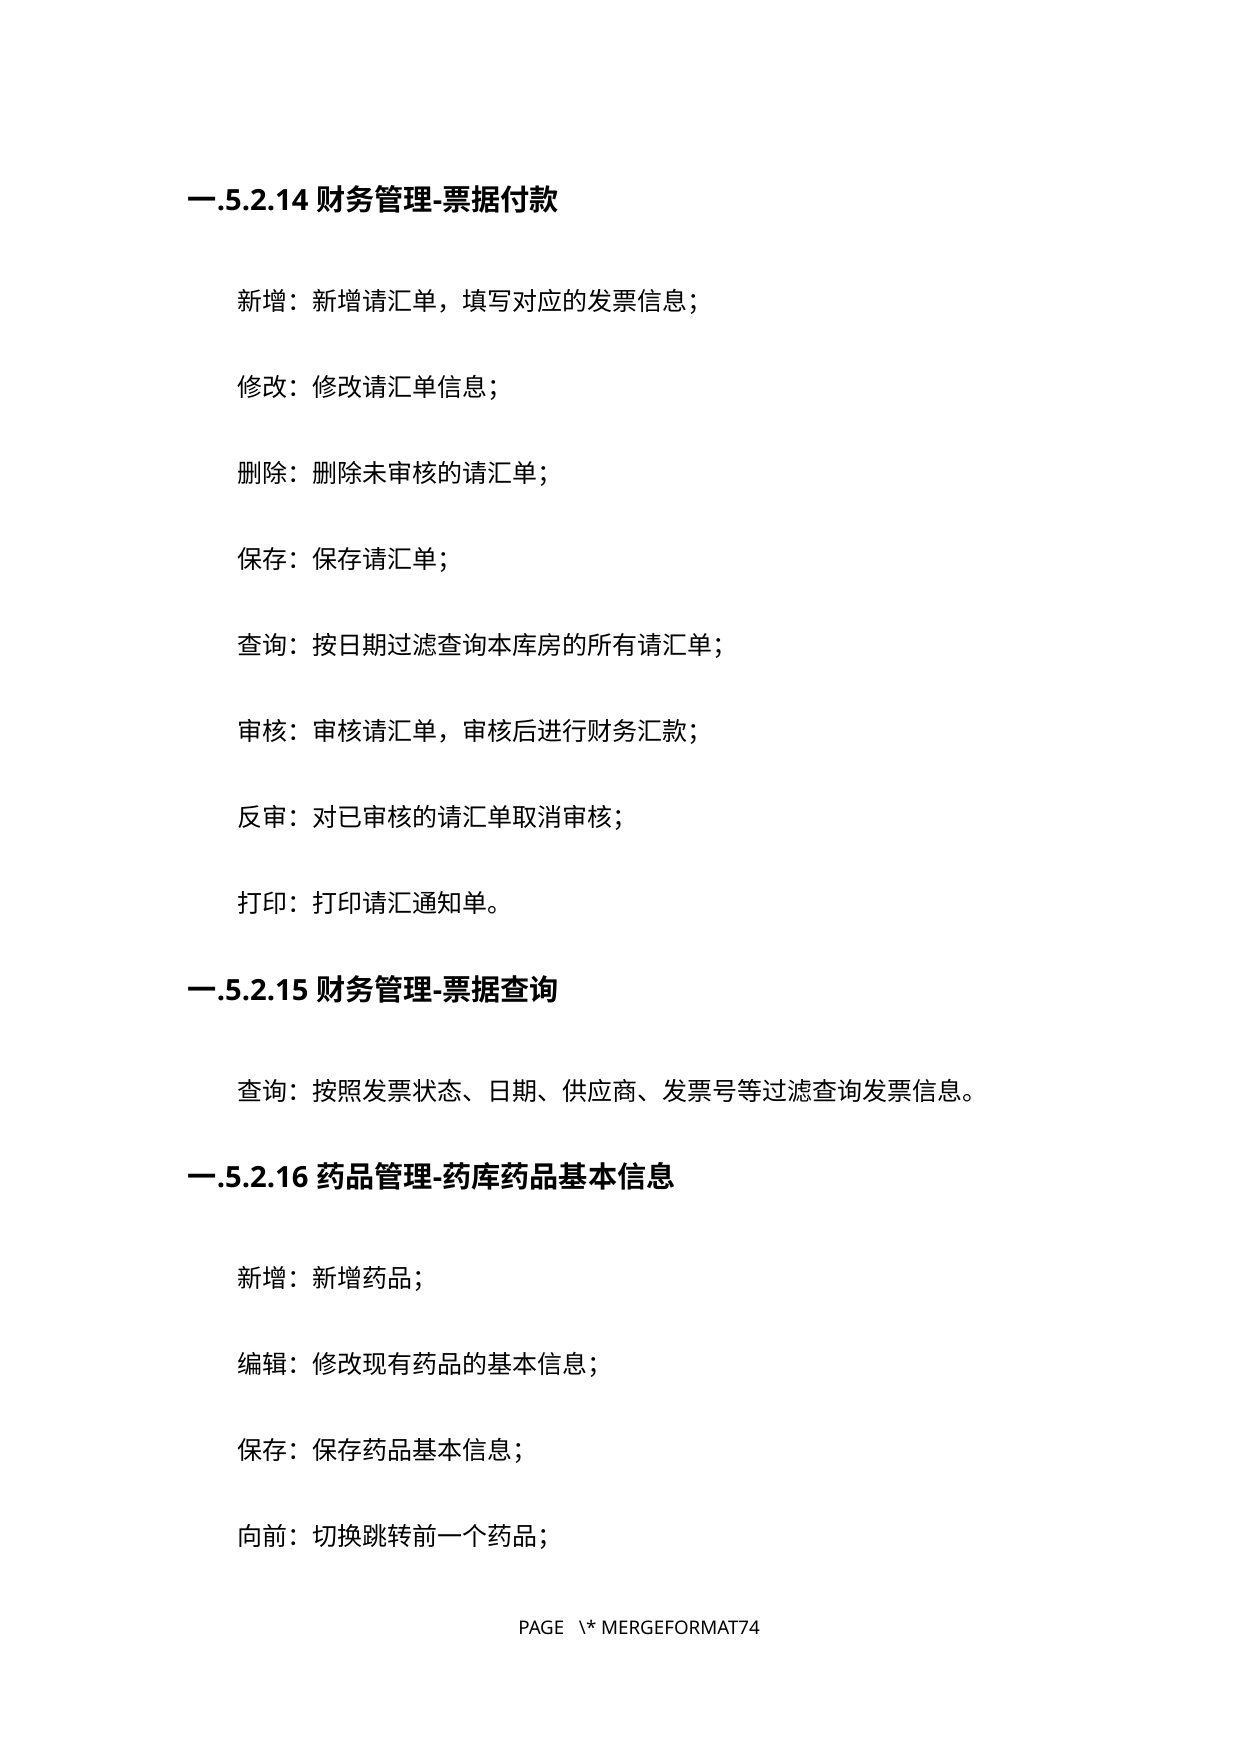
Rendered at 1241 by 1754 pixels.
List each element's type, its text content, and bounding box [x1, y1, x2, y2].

text 查询：按日期过滤查询本库房的所有请汇单； [187, 609, 1053, 677]
text 向前：切换跳转前一个药品； [187, 1501, 1053, 1569]
text 新增：新增药品； [187, 1243, 1053, 1311]
subtitle 财务管理-票据查询 [187, 954, 1053, 1022]
text 保存：保存请汇单； [187, 523, 1053, 591]
text 反审：对已审核的请汇单取消审核； [187, 782, 1053, 849]
text 查询：按照发票状态、日期、供应商、发票号等过滤查询发票信息。 [187, 1055, 1053, 1123]
text 审核：审核请汇单，审核后进行财务汇款； [187, 696, 1053, 763]
text 编辑：修改现有药品的基本信息； [187, 1329, 1053, 1397]
subtitle 财务管理-票据付款 [187, 164, 1053, 232]
text 删除：删除未审核的请汇单； [187, 437, 1053, 505]
text 保存：保存药品基本信息； [187, 1415, 1053, 1483]
text 修改：修改请汇单信息； [187, 351, 1053, 419]
text 新增：新增请汇单，填写对应的发票信息； [187, 265, 1053, 333]
text 打印：打印请汇通知单。 [187, 868, 1053, 936]
subtitle 药品管理-药库药品基本信息 [187, 1141, 1053, 1209]
